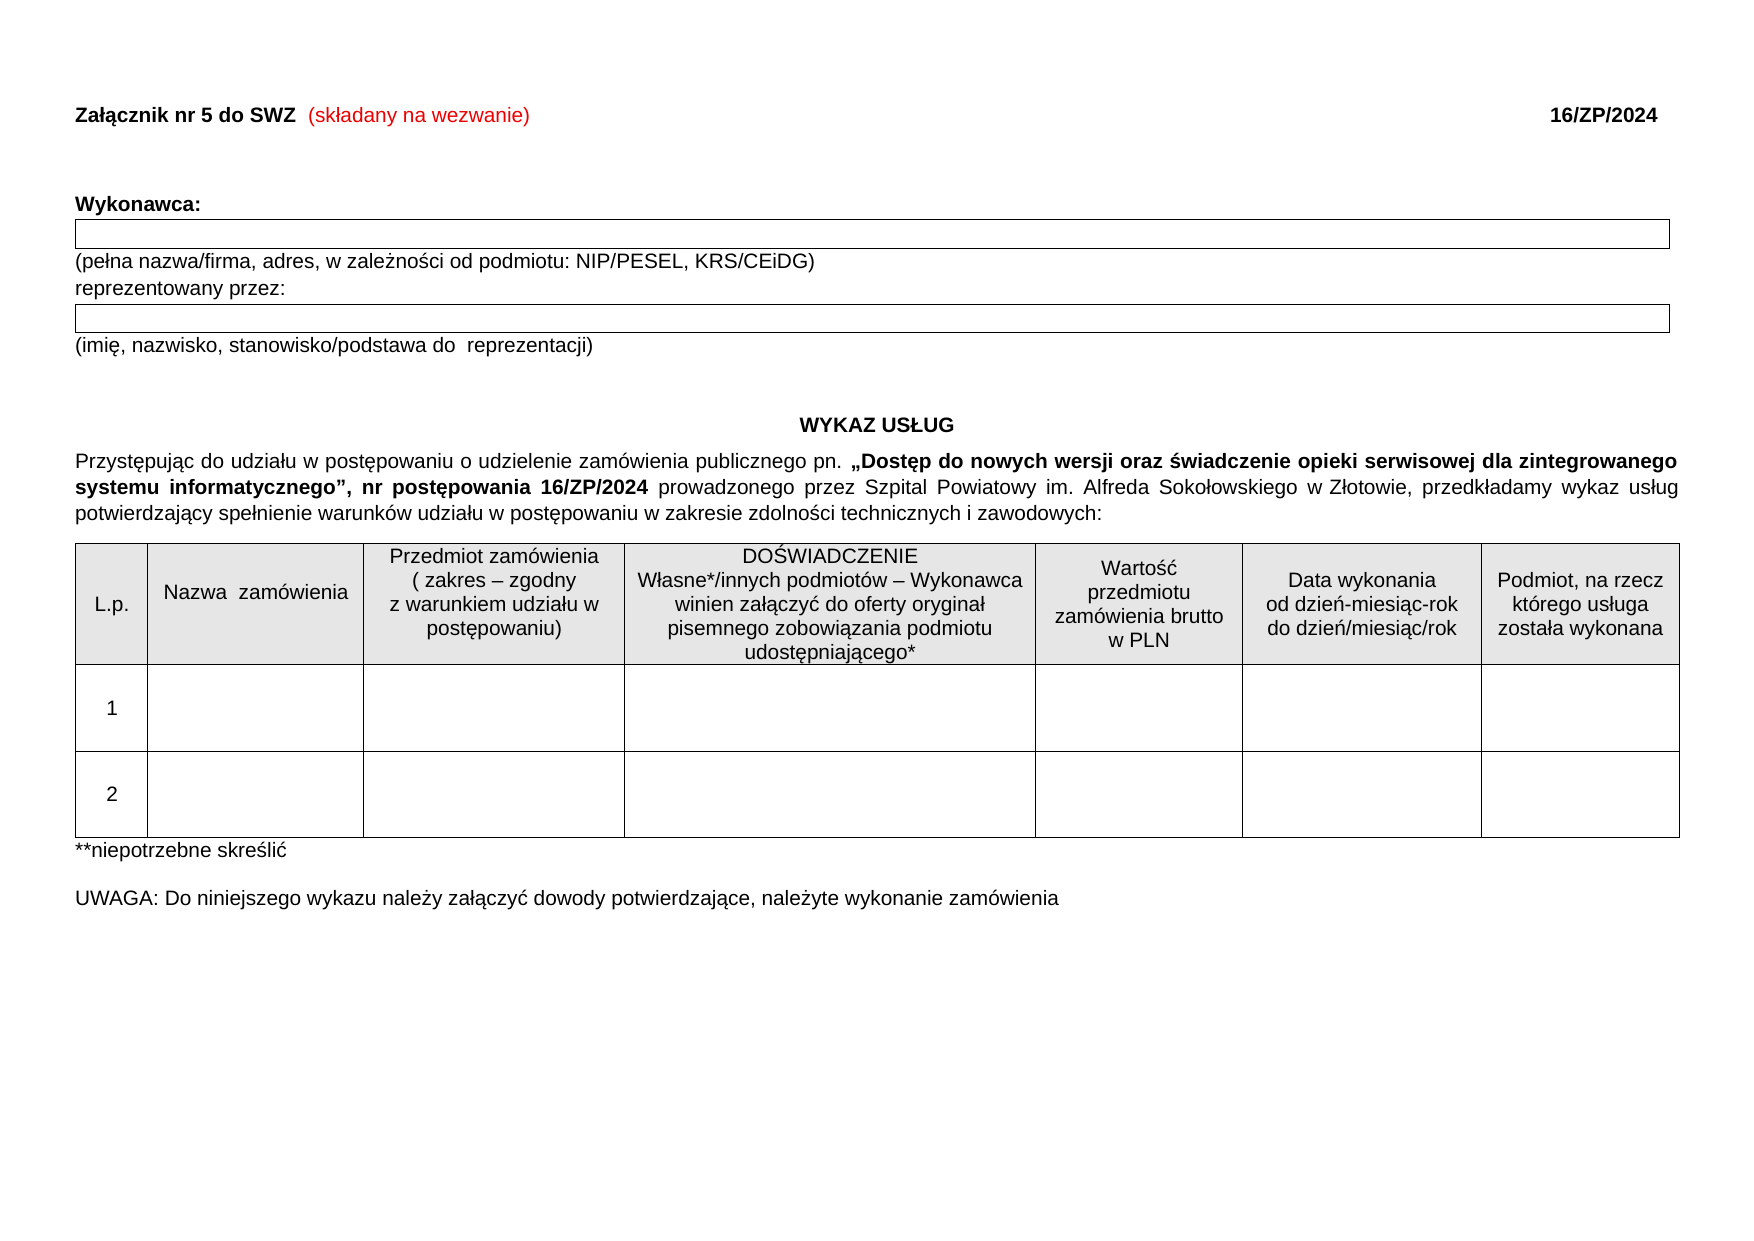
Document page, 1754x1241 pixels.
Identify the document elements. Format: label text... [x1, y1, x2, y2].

table_cell [148, 665, 363, 751]
text (imię, nazwisko, stanowisko/podstawa do reprezentacji) [75, 333, 1339, 357]
table_cell [625, 752, 1035, 837]
text WYKAZ USŁUG [75, 413, 1679, 437]
table_cell [364, 665, 624, 751]
table_header Data wykonania od dzień-miesiąc-rok do dzień/miesiąc/rok [1243, 544, 1481, 664]
table_header Nazwa zamówienia [148, 544, 363, 664]
table_cell [1243, 665, 1481, 751]
table_header DOŚWIADCZENIE Własne*/innych podmiotów – Wykonawca winien załączyć do oferty oryginał pisemnego zobowiązania podmiotu udostępniającego* [625, 544, 1035, 664]
text reprezentowany przez: [75, 276, 1679, 300]
text Załącznik nr 5 do SWZ (składany na wezwanie) 16/ZP/2024 [75, 103, 1679, 127]
text Przystępując do udziału w postępowaniu o udzielenie zamówienia publicznego pn. „Dostęp do nowych wersji oraz świadczenie opieki serwisowej dla zintegrowanego systemu informatycznego”, nr postępowania 16/ZP/2024 prowadzonego przez Szpital Powiatowy im. Alfreda Sokołowskiego w Złotowie, przedkładamy wykaz usług potwierdzający spełnienie warunków udziału w postępowaniu w zakresie zdolności technicznych i zawodowych: [75, 449, 1679, 525]
table_cell [364, 752, 624, 837]
text (pełna nazwa/firma, adres, w zależności od podmiotu: NIP/PESEL, KRS/CEiDG) [75, 248, 1679, 272]
table_cell [1036, 752, 1242, 837]
table_header [76, 305, 1669, 332]
table_cell [1036, 665, 1242, 751]
table_cell [1243, 752, 1481, 837]
table_cell 1 [76, 665, 147, 751]
table_header Przedmiot zamówienia ( zakres – zgodny z warunkiem udziału w postępowaniu) [364, 544, 624, 664]
table_cell [1482, 665, 1679, 751]
table_header Podmiot, na rzecz którego usługa została wykonana [1482, 544, 1679, 664]
table_header L.p. [76, 544, 147, 664]
text Wykonawca: [75, 191, 1679, 215]
table_cell [1482, 752, 1679, 837]
text UWAGA: Do niniejszego wykazu należy załączyć dowody potwierdzające, należyte wykonanie zamówienia [75, 886, 1679, 910]
table_cell 2 [76, 752, 147, 837]
table_cell [148, 752, 363, 837]
text **niepotrzebne skreślić [75, 838, 1679, 862]
table_cell [625, 665, 1035, 751]
table_header [76, 220, 1669, 247]
table_header Wartość przedmiotu zamówienia brutto w PLN [1036, 544, 1242, 664]
